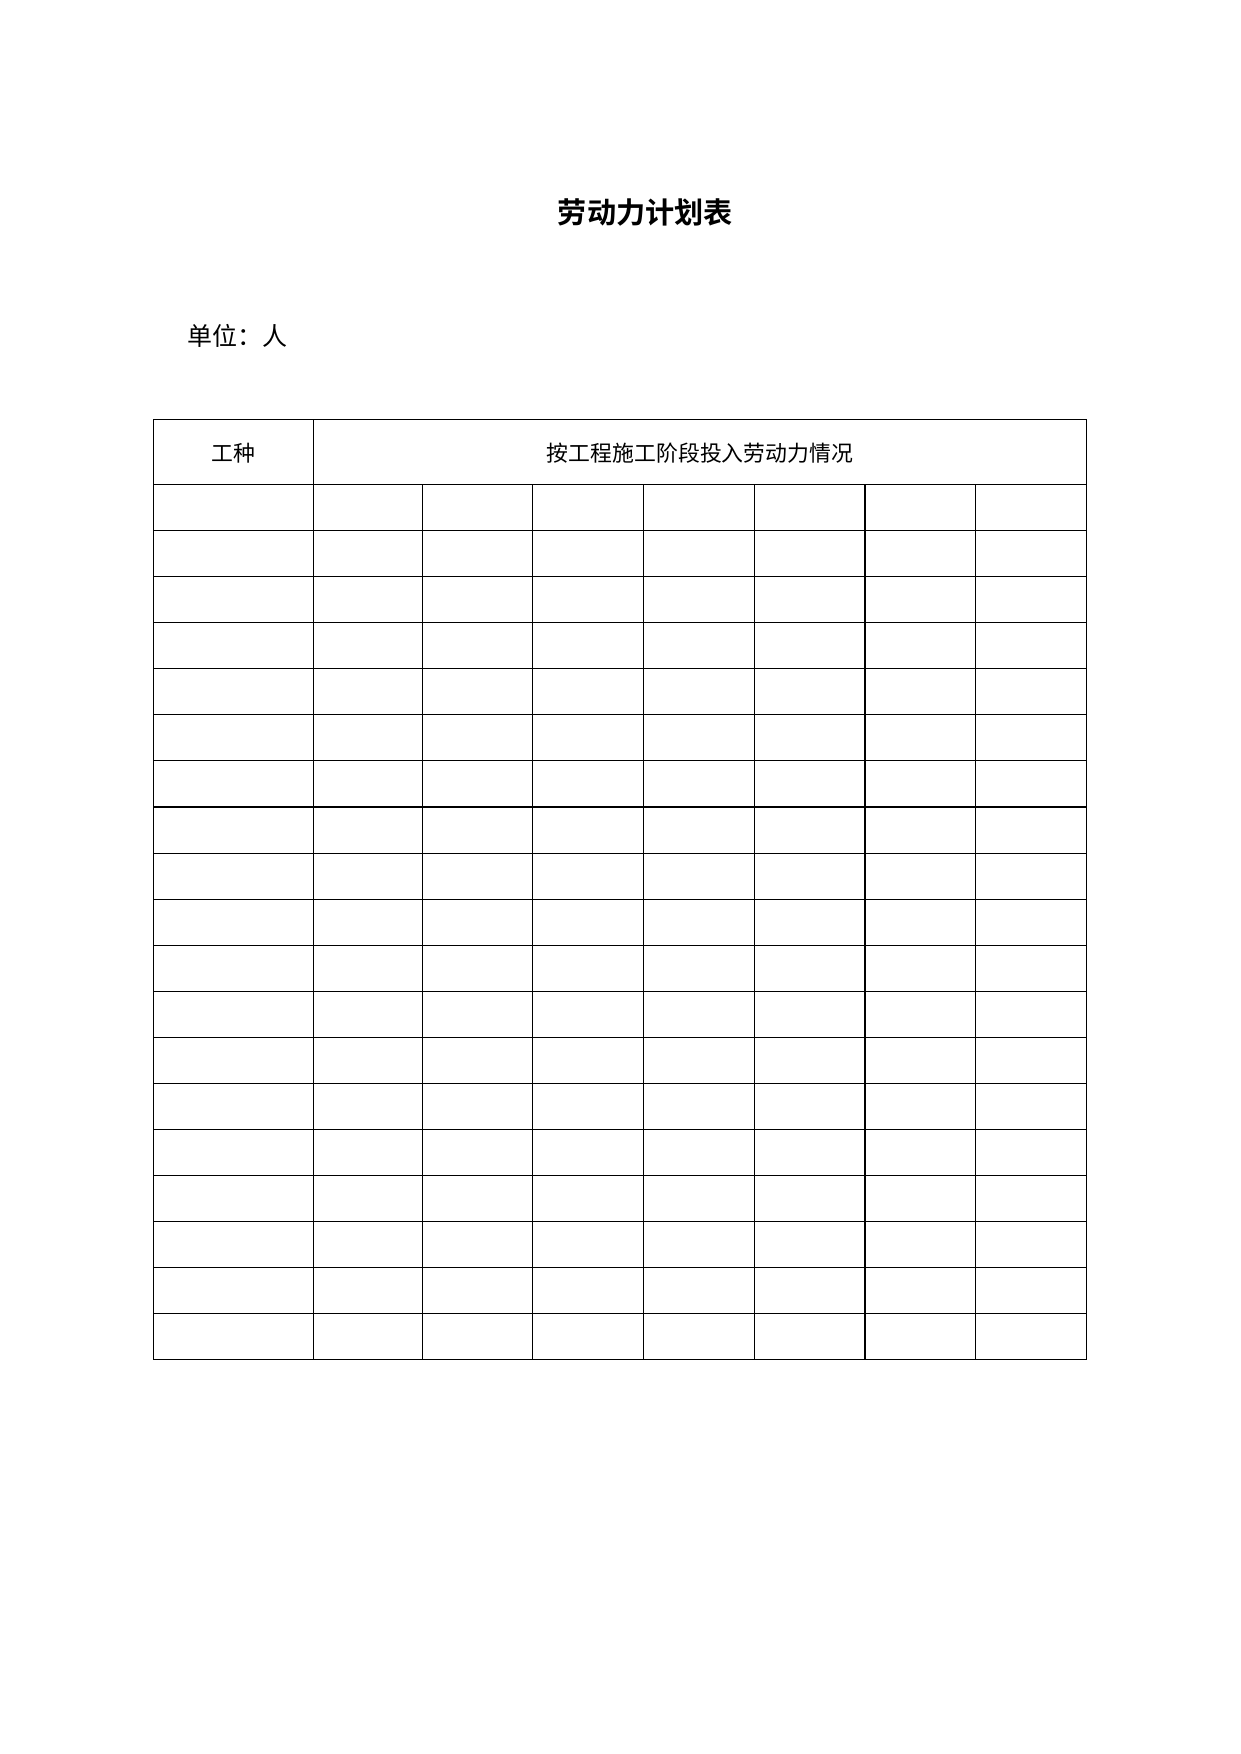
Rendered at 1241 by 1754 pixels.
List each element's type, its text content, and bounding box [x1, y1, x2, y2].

table_cell [644, 946, 754, 991]
table_cell [314, 1084, 422, 1129]
table_cell [755, 808, 864, 852]
table_cell [976, 1268, 1086, 1313]
table_cell [976, 669, 1086, 714]
table_cell [423, 808, 532, 852]
table_cell [533, 623, 643, 668]
table_cell [314, 1268, 422, 1313]
table_cell [533, 1176, 643, 1221]
table_cell [866, 669, 975, 714]
table_cell [866, 1038, 975, 1083]
table_cell [644, 1038, 754, 1083]
table_cell [533, 1084, 643, 1129]
table_cell [866, 577, 975, 622]
table_cell [533, 531, 643, 576]
table_cell [755, 1038, 864, 1083]
table_cell [976, 577, 1086, 622]
table_cell [866, 1314, 975, 1359]
table_cell [755, 992, 864, 1037]
table_cell [314, 669, 422, 714]
table_cell [533, 1130, 643, 1175]
table_cell [423, 946, 532, 991]
table_cell [423, 1268, 532, 1313]
table_cell [154, 992, 313, 1037]
table_cell [154, 1176, 313, 1221]
table_header 工种 [154, 420, 313, 484]
table_cell [644, 761, 754, 806]
table_cell [423, 669, 532, 714]
table_cell [423, 531, 532, 576]
table_cell [976, 900, 1086, 944]
table_cell [644, 1222, 754, 1267]
table_cell [423, 577, 532, 622]
table_cell [755, 577, 864, 622]
table_cell [644, 1084, 754, 1129]
table_cell [755, 761, 864, 806]
table_cell [866, 1176, 975, 1221]
table_cell [755, 1176, 864, 1221]
table_cell [423, 854, 532, 898]
table_cell [976, 761, 1086, 806]
table_cell [976, 808, 1086, 852]
table_cell [533, 577, 643, 622]
table_cell [866, 531, 975, 576]
table_cell [314, 1038, 422, 1083]
table_cell [423, 1176, 532, 1221]
table_cell [755, 1130, 864, 1175]
table_cell [976, 1314, 1086, 1359]
table_cell [866, 715, 975, 760]
table_cell [533, 808, 643, 852]
table_cell [644, 900, 754, 944]
table_cell [533, 715, 643, 760]
table_cell [154, 761, 313, 806]
table_cell [755, 485, 864, 530]
table_cell [154, 485, 313, 530]
table_cell [866, 1268, 975, 1313]
table_cell [314, 623, 422, 668]
table_cell [314, 900, 422, 944]
table_cell [423, 992, 532, 1037]
table_cell [423, 1084, 532, 1129]
table_cell [976, 946, 1086, 991]
table_cell [755, 669, 864, 714]
table_cell [314, 808, 422, 852]
table_cell [866, 900, 975, 944]
table_cell [866, 808, 975, 852]
table_cell [644, 715, 754, 760]
table_cell [154, 1222, 313, 1267]
text 劳动力计划表 [187, 178, 1053, 243]
table_cell [314, 715, 422, 760]
table_cell [976, 1176, 1086, 1221]
table_cell [755, 900, 864, 944]
table_cell [314, 485, 422, 530]
table_cell [866, 1222, 975, 1267]
table_cell [423, 1130, 532, 1175]
table_cell [154, 715, 313, 760]
table_cell [314, 577, 422, 622]
table_cell [314, 854, 422, 898]
table_cell [423, 715, 532, 760]
table_cell [533, 900, 643, 944]
table_cell [533, 485, 643, 530]
text 单位：人 [187, 302, 1053, 367]
table_cell [755, 531, 864, 576]
table_cell [533, 1038, 643, 1083]
table_cell [423, 900, 532, 944]
table_cell [976, 854, 1086, 898]
table_cell [423, 1314, 532, 1359]
table_cell [976, 992, 1086, 1037]
table_header 按工程施工阶段投入劳动力情况 [314, 420, 1086, 484]
table_cell [533, 1222, 643, 1267]
table_cell [976, 715, 1086, 760]
table_cell [533, 761, 643, 806]
table_cell [154, 669, 313, 714]
table_cell [154, 1084, 313, 1129]
table_cell [154, 946, 313, 991]
table_cell [154, 623, 313, 668]
table_cell [423, 761, 532, 806]
table_cell [154, 1268, 313, 1313]
table_cell [314, 1176, 422, 1221]
table_cell [314, 761, 422, 806]
table_cell [314, 992, 422, 1037]
table_cell [755, 1084, 864, 1129]
table_cell [314, 1222, 422, 1267]
table_cell [644, 808, 754, 852]
table_cell [866, 1084, 975, 1129]
table_cell [423, 1222, 532, 1267]
table_cell [154, 854, 313, 898]
table_cell [866, 761, 975, 806]
table_cell [976, 1222, 1086, 1267]
table_cell [154, 900, 313, 944]
table_cell [314, 1130, 422, 1175]
table_cell [976, 531, 1086, 576]
table_cell [533, 1268, 643, 1313]
table_cell [755, 715, 864, 760]
table_cell [314, 946, 422, 991]
table_cell [423, 1038, 532, 1083]
table_cell [644, 485, 754, 530]
table_cell [976, 623, 1086, 668]
table_cell [755, 1222, 864, 1267]
table_cell [755, 946, 864, 991]
table_cell [644, 1130, 754, 1175]
table_cell [866, 946, 975, 991]
table_cell [976, 1038, 1086, 1083]
table_cell [154, 577, 313, 622]
table_cell [423, 623, 532, 668]
table_cell [866, 992, 975, 1037]
table_cell [314, 1314, 422, 1359]
table_cell [644, 854, 754, 898]
table_cell [644, 669, 754, 714]
table_cell [644, 531, 754, 576]
table_cell [755, 623, 864, 668]
table_cell [644, 1268, 754, 1313]
table_cell [644, 1176, 754, 1221]
table_cell [154, 1130, 313, 1175]
table_cell [423, 485, 532, 530]
table_cell [976, 1084, 1086, 1129]
table_cell [866, 854, 975, 898]
table_cell [533, 946, 643, 991]
table_cell [533, 992, 643, 1037]
table_cell [644, 1314, 754, 1359]
table_cell [154, 1314, 313, 1359]
table_cell [755, 1314, 864, 1359]
table_cell [533, 669, 643, 714]
table_cell [755, 854, 864, 898]
table_cell [976, 485, 1086, 530]
table_cell [866, 485, 975, 530]
table_cell [533, 1314, 643, 1359]
table_cell [755, 1268, 864, 1313]
table_cell [154, 1038, 313, 1083]
table_cell [314, 531, 422, 576]
table_cell [533, 854, 643, 898]
table_cell [976, 1130, 1086, 1175]
table_cell [644, 992, 754, 1037]
table_cell [866, 1130, 975, 1175]
table_cell [644, 623, 754, 668]
table_cell [866, 623, 975, 668]
table_cell [154, 808, 313, 852]
table_cell [644, 577, 754, 622]
table_cell [154, 531, 313, 576]
